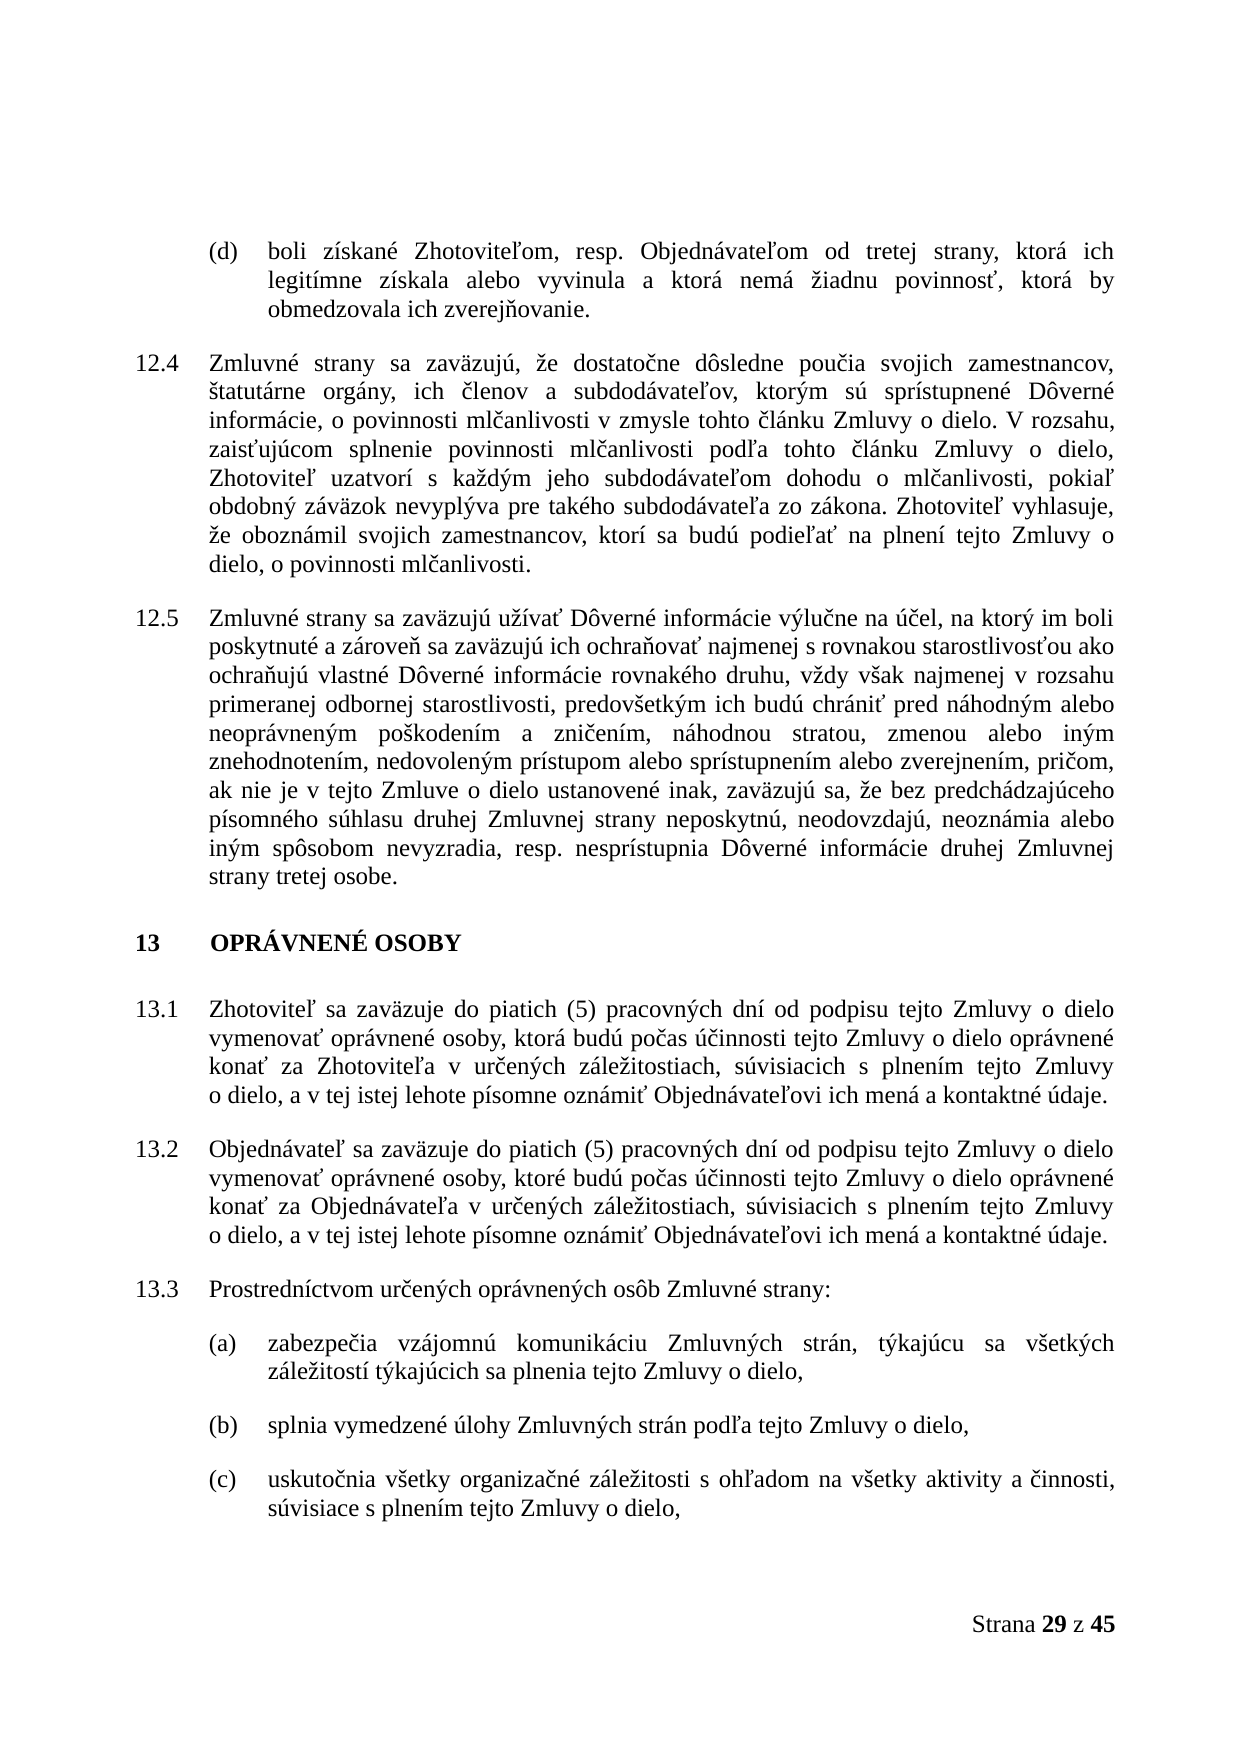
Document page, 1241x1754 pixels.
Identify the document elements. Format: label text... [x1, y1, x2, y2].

list OPRÁVNENÉ OSOBY [135, 928, 1115, 956]
list splnia vymedzené úlohy Zmluvných strán podľa tejto Zmluvy o dielo, [208, 1410, 1115, 1439]
list Zmluvné strany sa zaväzujú, že dostatočne dôsledne poučia svojich zamestnancov, štatutárne orgány, ich členov a subdodávateľov, ktorým sú sprístupnené Dôverné informácie, o povinnosti mlčanlivosti v zmysle tohto článku Zmluvy o dielo. V rozsahu, zaisťujúcom splnenie povinnosti mlčanlivosti podľa tohto článku Zmluvy o dielo, Zhotoviteľ uzatvorí s každým jeho subdodávateľom dohodu o mlčanlivosti, pokiaľ obdobný záväzok nevyplýva pre takého subdodávateľa zo zákona. Zhotoviteľ vyhlasuje, že oboznámil svojich zamestnancov, ktorí sa budú podieľať na plnení tejto Zmluvy o dielo, o povinnosti mlčanlivosti. [135, 348, 1115, 578]
list Objednávateľ sa zaväzuje do piatich (5) pracovných dní od podpisu tejto Zmluvy o dielo vymenovať oprávnené osoby, ktoré budú počas účinnosti tejto Zmluvy o dielo oprávnené konať za Objednávateľa v určených záležitostiach, súvisiacich s plnením tejto Zmluvy o dielo, a v tej istej lehote písomne oznámiť Objednávateľovi ich mená a kontaktné údaje. [135, 1134, 1115, 1249]
list uskutočnia všetky organizačné záležitosti s ohľadom na všetky aktivity a činnosti, súvisiace s plnením tejto Zmluvy o dielo, [208, 1464, 1115, 1521]
list Zhotoviteľ sa zaväzuje do piatich (5) pracovných dní od podpisu tejto Zmluvy o dielo vymenovať oprávnené osoby, ktorá budú počas účinnosti tejto Zmluvy o dielo oprávnené konať za Zhotoviteľa v určených záležitostiach, súvisiacich s plnením tejto Zmluvy o dielo, a v tej istej lehote písomne oznámiť Objednávateľovi ich mená a kontaktné údaje. [135, 994, 1115, 1109]
list Prostredníctvom určených oprávnených osôb Zmluvné strany: [135, 1274, 1115, 1303]
list zabezpečia vzájomnú komunikáciu Zmluvných strán, týkajúcu sa všetkých záležitostí týkajúcich sa plnenia tejto Zmluvy o dielo, [208, 1328, 1115, 1385]
list Zmluvné strany sa zaväzujú užívať Dôverné informácie výlučne na účel, na ktorý im boli poskytnuté a zároveň sa zaväzujú ich ochraňovať najmenej s rovnakou starostlivosťou ako ochraňujú vlastné Dôverné informácie rovnakého druhu, vždy však najmenej v rozsahu primeranej odbornej starostlivosti, predovšetkým ich budú chrániť pred náhodným alebo neoprávneným poškodením a zničením, náhodnou stratou, zmenou alebo iným znehodnotením, nedovoleným prístupom alebo sprístupnením alebo zverejnením, pričom, ak nie je v tejto Zmluve o dielo ustanovené inak, zaväzujú sa, že bez predchádzajúceho písomného súhlasu druhej Zmluvnej strany neposkytnú, neodovzdajú, neoznámia alebo iným spôsobom nevyzradia, resp. nesprístupnia Dôverné informácie druhej Zmluvnej strany tretej osobe. [135, 603, 1115, 890]
list boli získané Zhotoviteľom, resp. Objednávateľom od tretej strany, ktorá ich legitímne získala alebo vyvinula a ktorá nemá žiadnu povinnosť, ktorá by obmedzovala ich zverejňovanie. [208, 236, 1115, 323]
